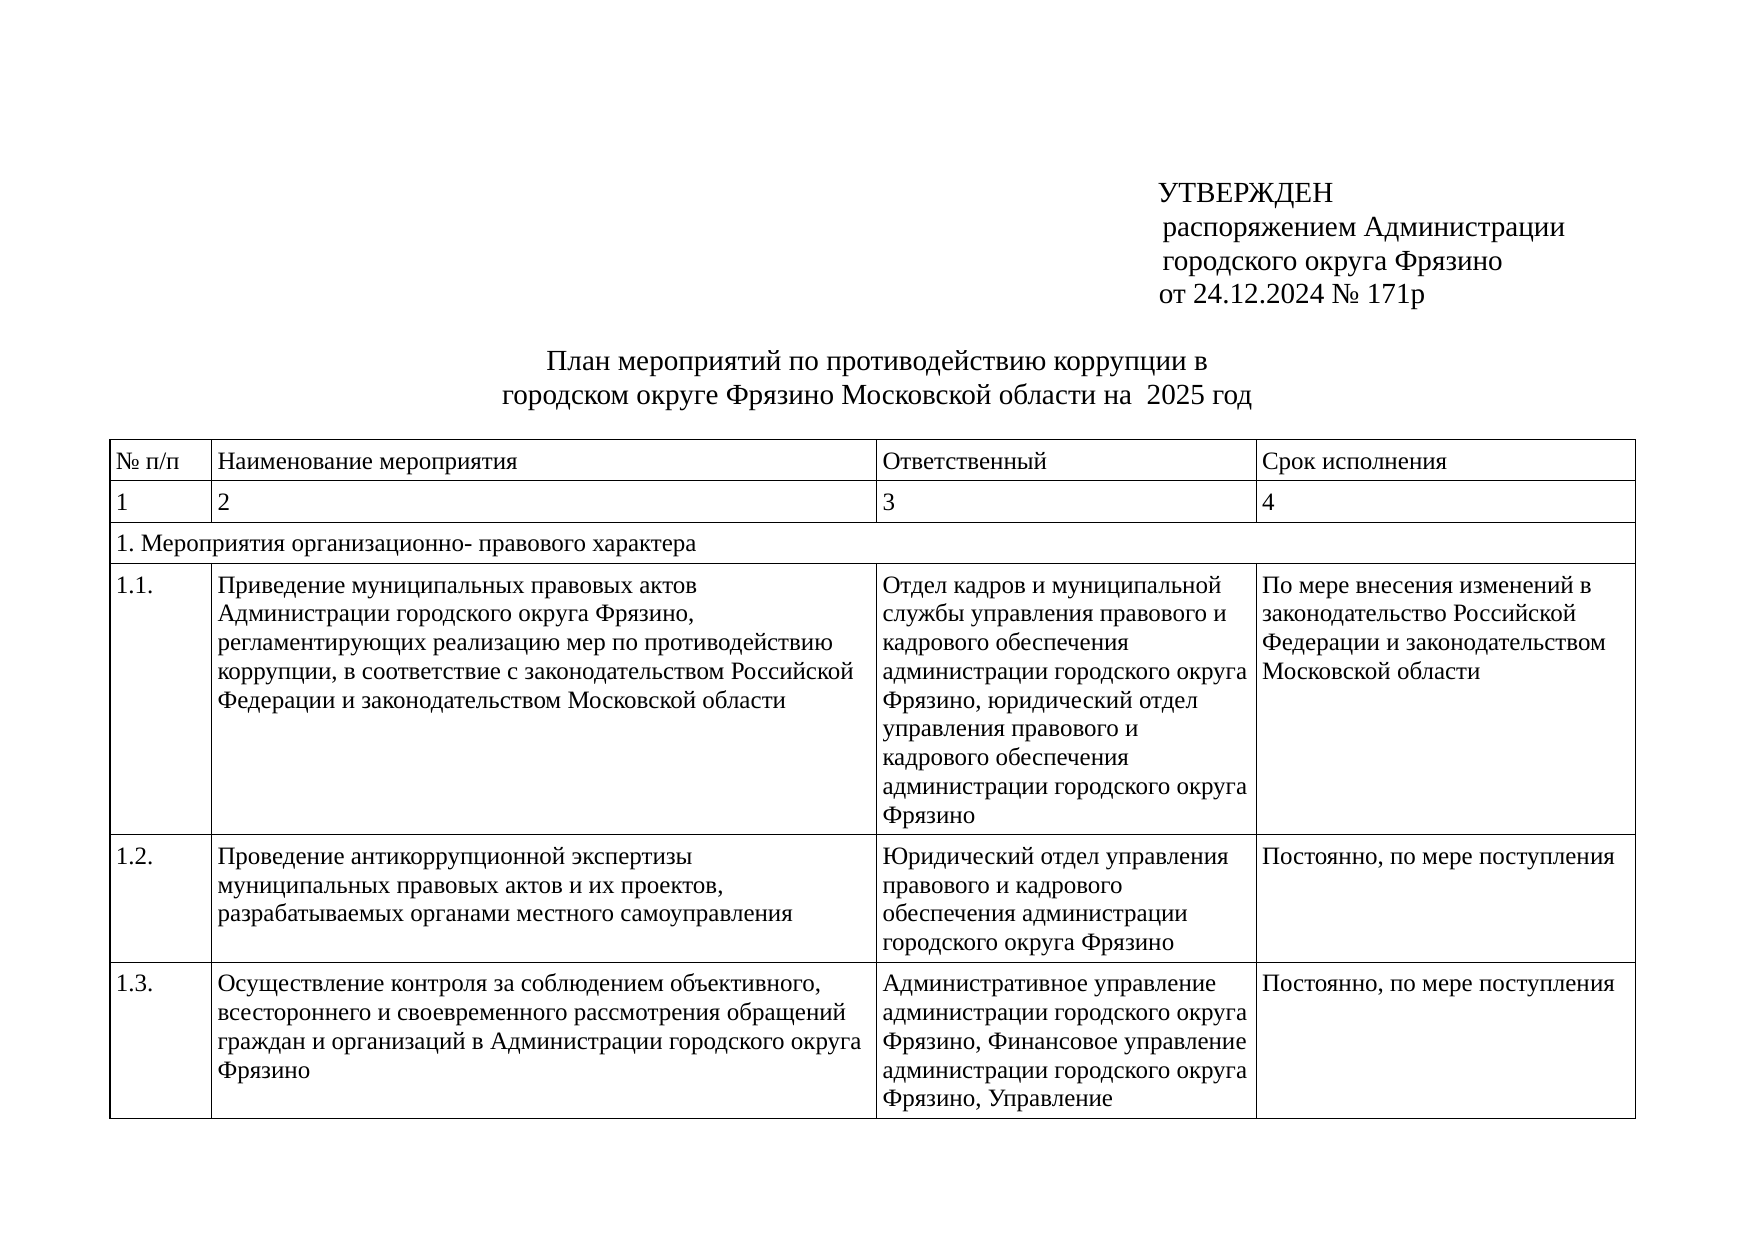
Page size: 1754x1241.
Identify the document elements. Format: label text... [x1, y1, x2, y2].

table_header Срок исполнения [1257, 440, 1635, 480]
table_cell 1.3. [111, 963, 211, 1118]
table_cell По мере внесения изменений в законодательство Российской Федерации и законодательством Московской области [1257, 564, 1635, 834]
table_cell Проведение антикоррупционной экспертизы муниципальных правовых актов и их проектов, разрабатываемых органами местного самоуправления [212, 835, 876, 962]
text от 24.12.2024 № 171р [703, 276, 1636, 310]
table_header Ответственный [877, 440, 1256, 480]
text УТВЕРЖДЕН [1157, 176, 1636, 209]
table_cell Юридический отдел управления правового и кадрового обеспечения администрации городского округа Фрязино [877, 835, 1256, 962]
text городском округе Фрязино Московской области на 2025 год [118, 377, 1636, 410]
text распоряжением Администрации [703, 209, 1636, 243]
table_cell 1.2. [111, 835, 211, 962]
table_cell Приведение муниципальных правовых актов Администрации городского округа Фрязино, регламентирующих реализацию мер по противодействию коррупции, в соответствие с законодательством Российской Федерации и законодательством Московской области [212, 564, 876, 834]
text городского округа Фрязино [703, 243, 1636, 276]
table_cell 1. Мероприятия организационно- правового характера [111, 523, 1635, 563]
table_cell 1 [111, 481, 211, 522]
table_cell 1.1. [111, 564, 211, 834]
table_cell Отдел кадров и муниципальной службы управления правового и кадрового обеспечения администрации городского округа Фрязино, юридический отдел управления правового и кадрового обеспечения администрации городского округа Фрязино [877, 564, 1256, 834]
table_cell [877, 963, 1256, 1118]
table_cell 2 [212, 481, 876, 522]
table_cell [212, 963, 876, 1118]
table_header Наименование мероприятия [212, 440, 876, 480]
table_cell 3 [877, 481, 1256, 522]
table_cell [1257, 963, 1635, 1118]
table_cell Постоянно, по мере поступления [1257, 835, 1635, 962]
table_header № п/п [111, 440, 211, 480]
text План мероприятий по противодействию коррупции в [118, 343, 1636, 377]
table_cell 4 [1257, 481, 1635, 522]
